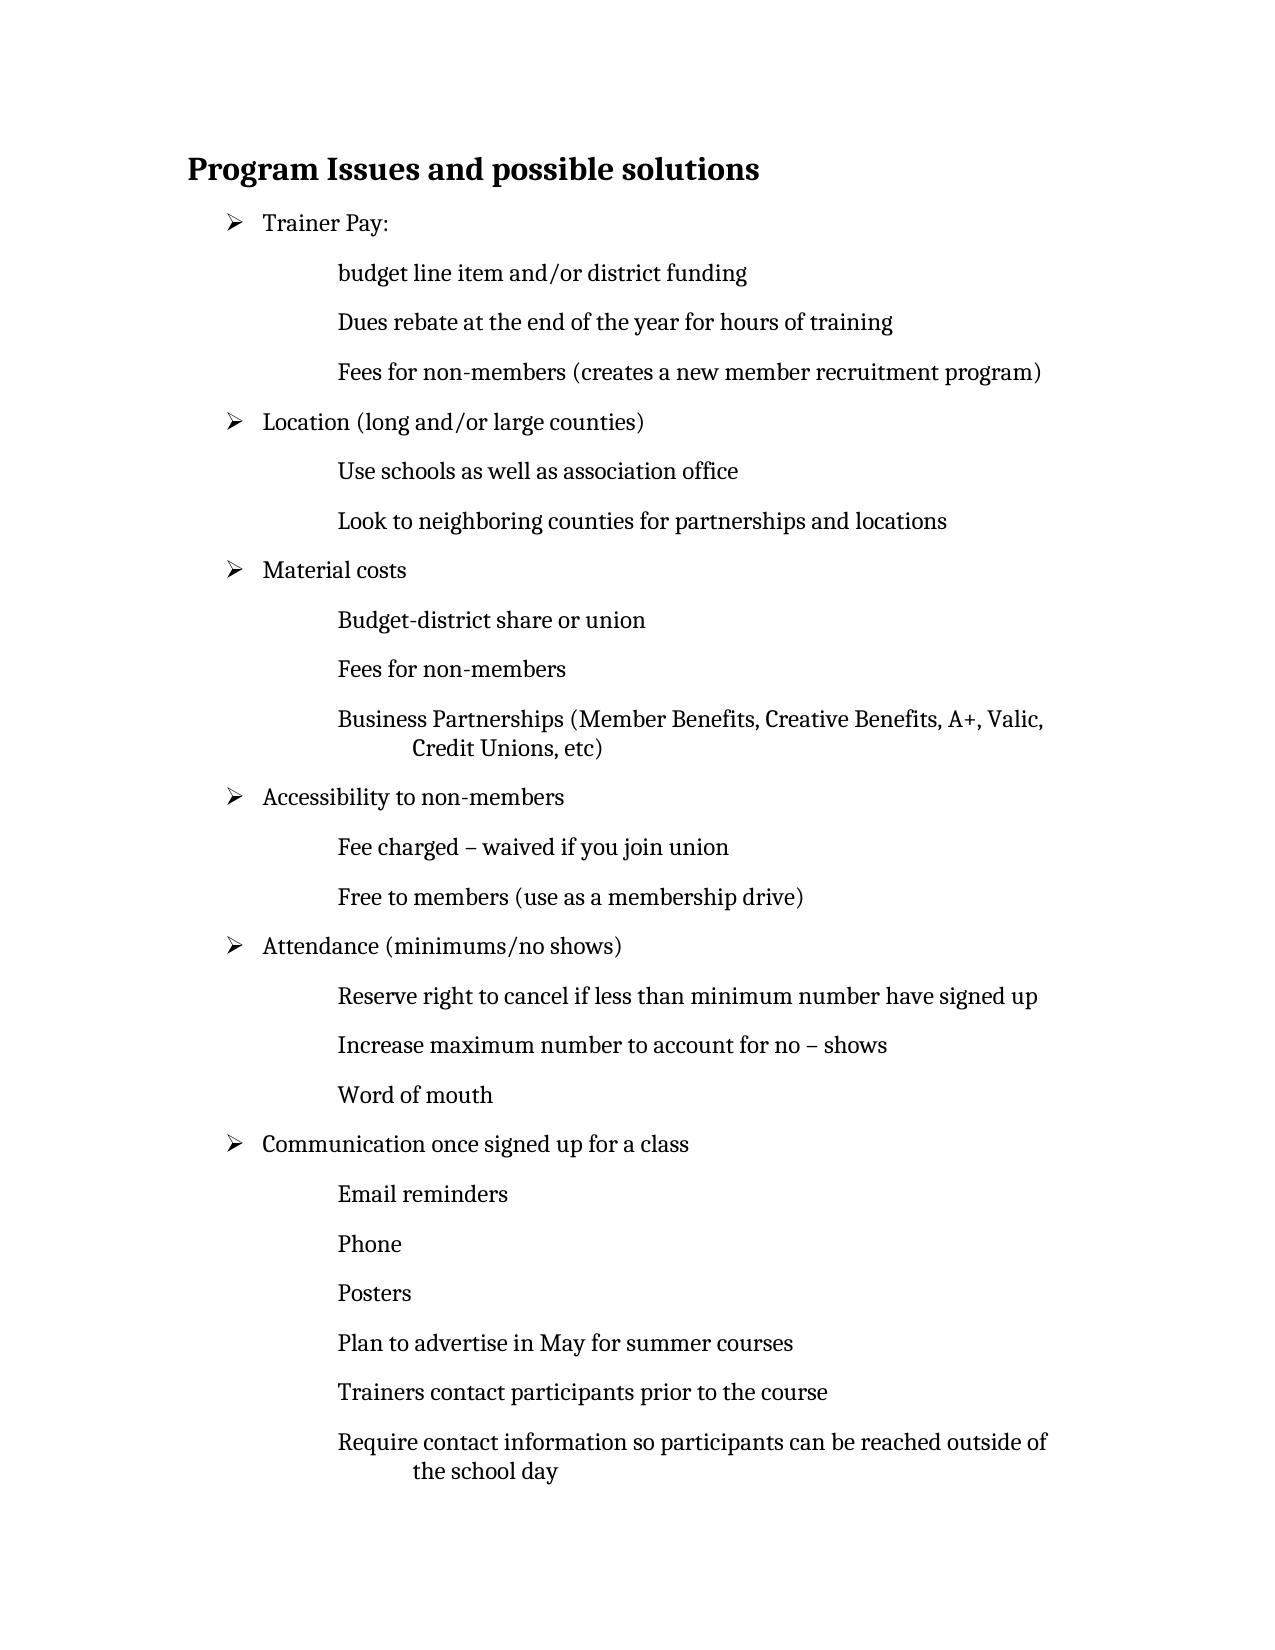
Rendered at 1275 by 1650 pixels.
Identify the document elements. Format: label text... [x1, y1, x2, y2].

list Location (long and/or large counties) [225, 407, 1087, 436]
text Free to members (use as a membership drive) [187, 882, 1087, 911]
text Program Issues and possible solutions [187, 150, 1087, 188]
text budget line item and/or district funding [187, 259, 1087, 287]
text Fees for non-members (creates a new member recruitment program) [187, 358, 1087, 387]
text Trainers contact participants prior to the course [187, 1378, 1087, 1407]
text Word of mouth [187, 1081, 1087, 1109]
text Posters [187, 1279, 1087, 1308]
text Phone [187, 1229, 1087, 1258]
text Email reminders [187, 1180, 1087, 1209]
text Require contact information so participants can be reached outside of the school day [187, 1428, 1087, 1485]
text Increase maximum number to account for no – shows [187, 1031, 1087, 1060]
list Attendance (minimums/no shows) [225, 932, 1087, 961]
list Trainer Pay: [225, 209, 1087, 238]
text Use schools as well as association office [187, 457, 1087, 486]
text Fees for non-members [187, 655, 1087, 684]
text Look to neighboring counties for partnerships and locations [187, 507, 1087, 535]
text Plan to advertise in May for summer courses [187, 1329, 1087, 1357]
text Reserve right to cancel if less than minimum number have signed up [187, 982, 1087, 1010]
list Material costs [225, 556, 1087, 585]
text Business Partnerships (Member Benefits, Creative Benefits, A+, Valic, Credit Unions, etc) [187, 705, 1087, 762]
text Dues rebate at the end of the year for hours of training [187, 308, 1087, 337]
text Budget-district share or union [187, 606, 1087, 634]
list Accessibility to non-members [225, 783, 1087, 812]
text Fee charged – waived if you join union [187, 833, 1087, 862]
list Communication once signed up for a class [225, 1130, 1087, 1159]
